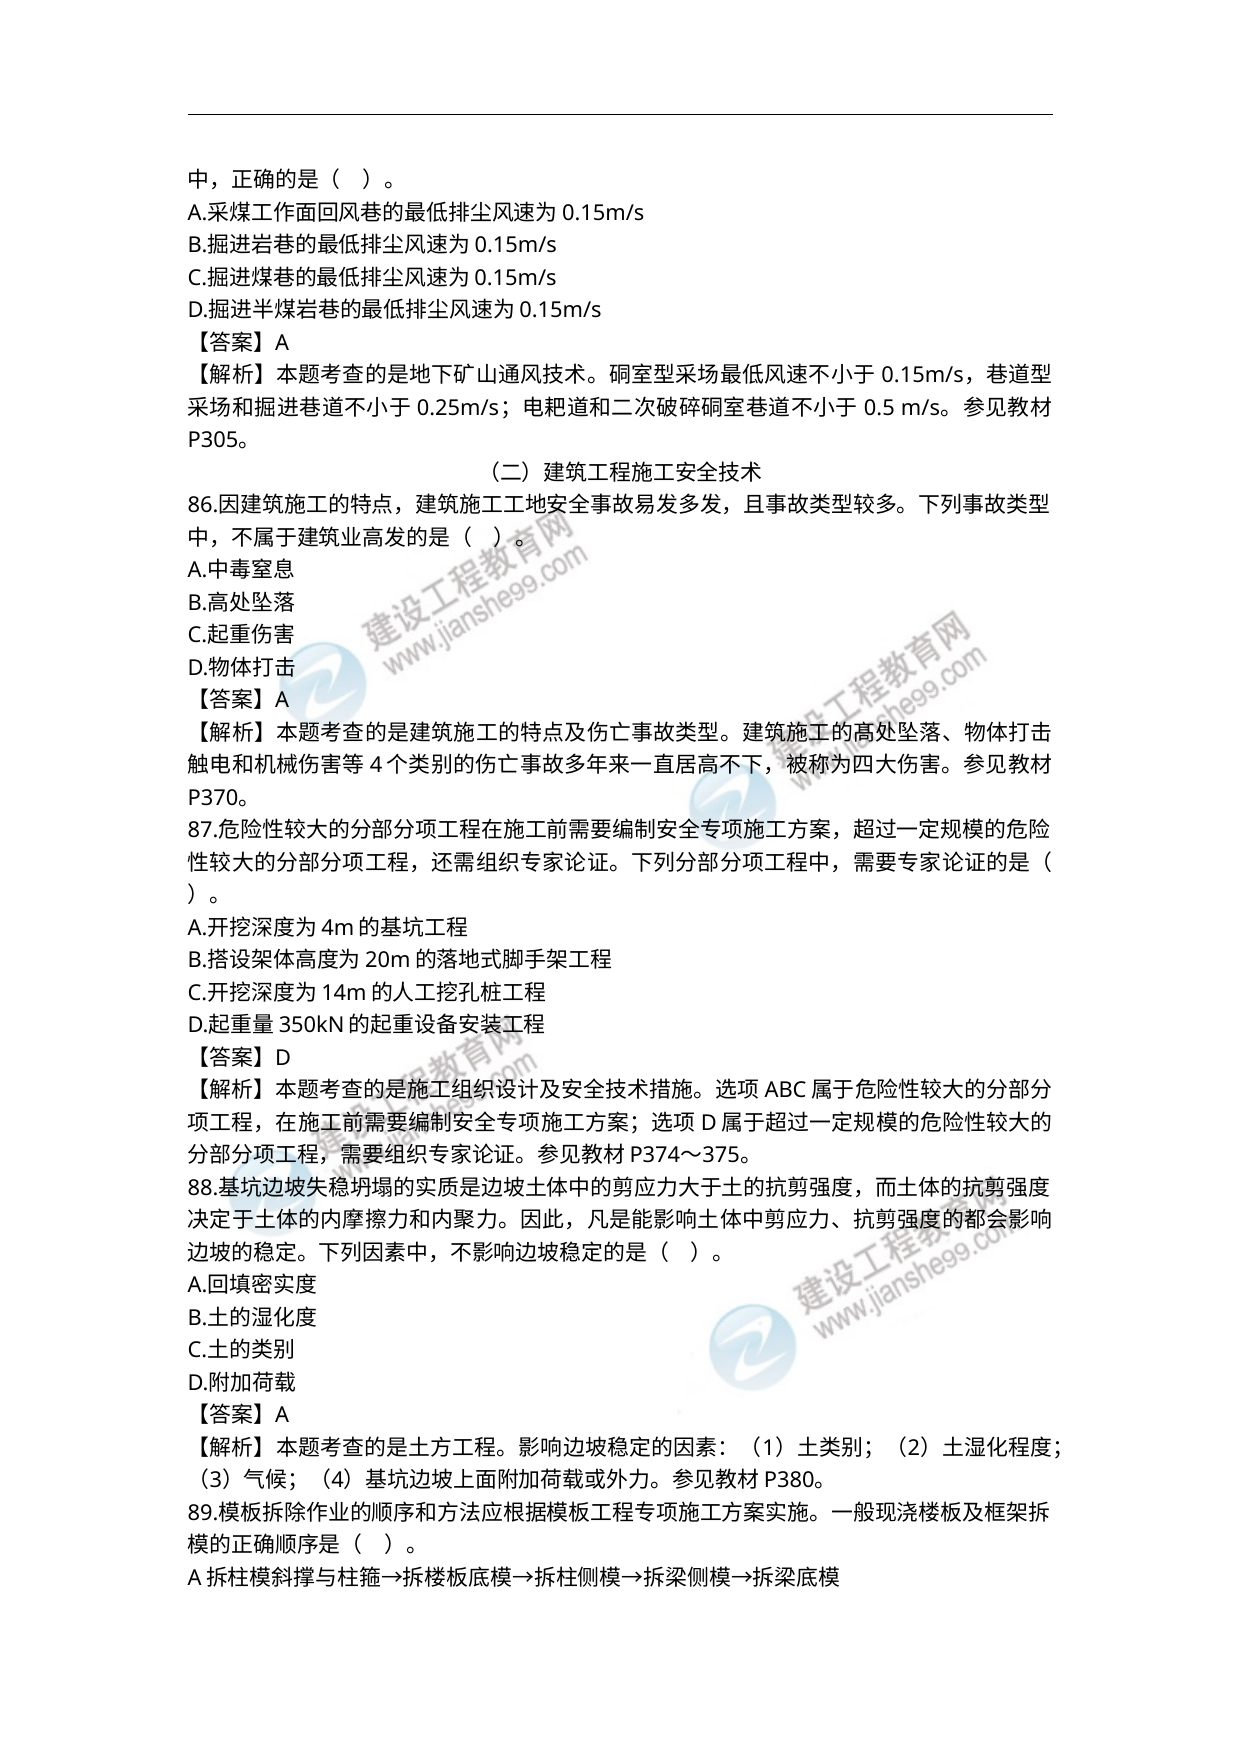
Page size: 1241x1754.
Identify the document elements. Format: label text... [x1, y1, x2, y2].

text 89.模板拆除作业的顺序和方法应根据模板工程专项施工方案实施。一般现浇楼板及框架拆模的正确顺序是（ ）。 [187, 1494, 1053, 1559]
text D.起重量350kN的起重设备安装工程 [187, 1007, 1053, 1039]
text 【解析】本题考查的是施工组织设计及安全技术措施。选项ABC属于危险性较大的分部分项工程，在施工前需要编制安全专项施工方案；选项D属于超过一定规模的危险性较大的分部分项工程，需要组织专家论证。参见教材P374～375。 [187, 1072, 1053, 1169]
text A.开挖深度为4m的基坑工程 [187, 909, 1053, 942]
text B.高处坠落 [187, 584, 1053, 617]
text 86.因建筑施工的特点，建筑施工工地安全事故易发多发，且事故类型较多。下列事故类型中，不属于建筑业高发的是（ ）。 [187, 487, 1053, 552]
text 【答案】D [187, 1039, 1053, 1072]
text C.掘进煤巷的最低排尘风速为0.15m/s [187, 259, 1053, 292]
text C.开挖深度为14m的人工挖孔桩工程 [187, 974, 1053, 1007]
text A.采煤工作面回风巷的最低排尘风速为0.15m/s [187, 194, 1053, 227]
text D.附加荷载 [187, 1364, 1053, 1397]
text A.中毒窒息 [187, 552, 1053, 584]
text 【解析】本题考查的是地下矿山通风技术。硐室型采场最低风速不小于0.15m/s，巷道型采场和掘进巷道不小于0.25m/s；电耙道和二次破碎硐室巷道不小于0.5 m/s。参见教材P305。 [187, 357, 1053, 454]
text 87.危险性较大的分部分项工程在施工前需要编制安全专项施工方案，超过一定规模的危险性较大的分部分项工程，还需组织专家论证。下列分部分项工程中，需要专家论证的是（ ）。 [187, 812, 1053, 909]
text B.搭设架体高度为20m的落地式脚手架工程 [187, 942, 1053, 974]
text 【解析】本题考查的是建筑施工的特点及伤亡事故类型。建筑施工的髙处坠落、物体打击、触电和机械伤害等4个类别的伤亡事故多年来一直居高不下，被称为四大伤害。参见教材P370。 [187, 714, 1053, 812]
text C.起重伤害 [187, 617, 1053, 649]
text D.物体打击 [187, 649, 1053, 682]
text B.土的湿化度 [187, 1299, 1053, 1332]
text 【答案】A [187, 1397, 1053, 1429]
text （二）建筑工程施工安全技术 [187, 454, 1053, 487]
text 【解析】本题考查的是土方工程。影响边坡稳定的因素：（1）土类别；（2）土湿化程度；（3）气候；（4）基坑边坡上面附加荷载或外力。参见教材P380。 [187, 1429, 1053, 1494]
text A拆柱模斜撑与柱箍→拆楼板底模→拆柱侧模→拆梁侧模→拆梁底模 [187, 1559, 1053, 1592]
text 【答案】A [187, 682, 1053, 714]
text B.掘进岩巷的最低排尘风速为0.15m/s [187, 227, 1053, 259]
text C.土的类别 [187, 1332, 1053, 1364]
text D.掘进半煤岩巷的最低排尘风速为0.15m/s [187, 292, 1053, 324]
text 88.基坑边坡失稳坍塌的实质是边坡土体中的剪应力大于土的抗剪强度，而土体的抗剪强度决定于土体的内摩擦力和内聚力。因此，凡是能影响土体中剪应力、抗剪强度的都会影响边坡的稳定。下列因素中，不影响边坡稳定的是（ ）。 [187, 1169, 1053, 1267]
text 【答案】A [187, 324, 1053, 357]
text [187, 162, 1053, 194]
text A.回填密实度 [187, 1267, 1053, 1299]
